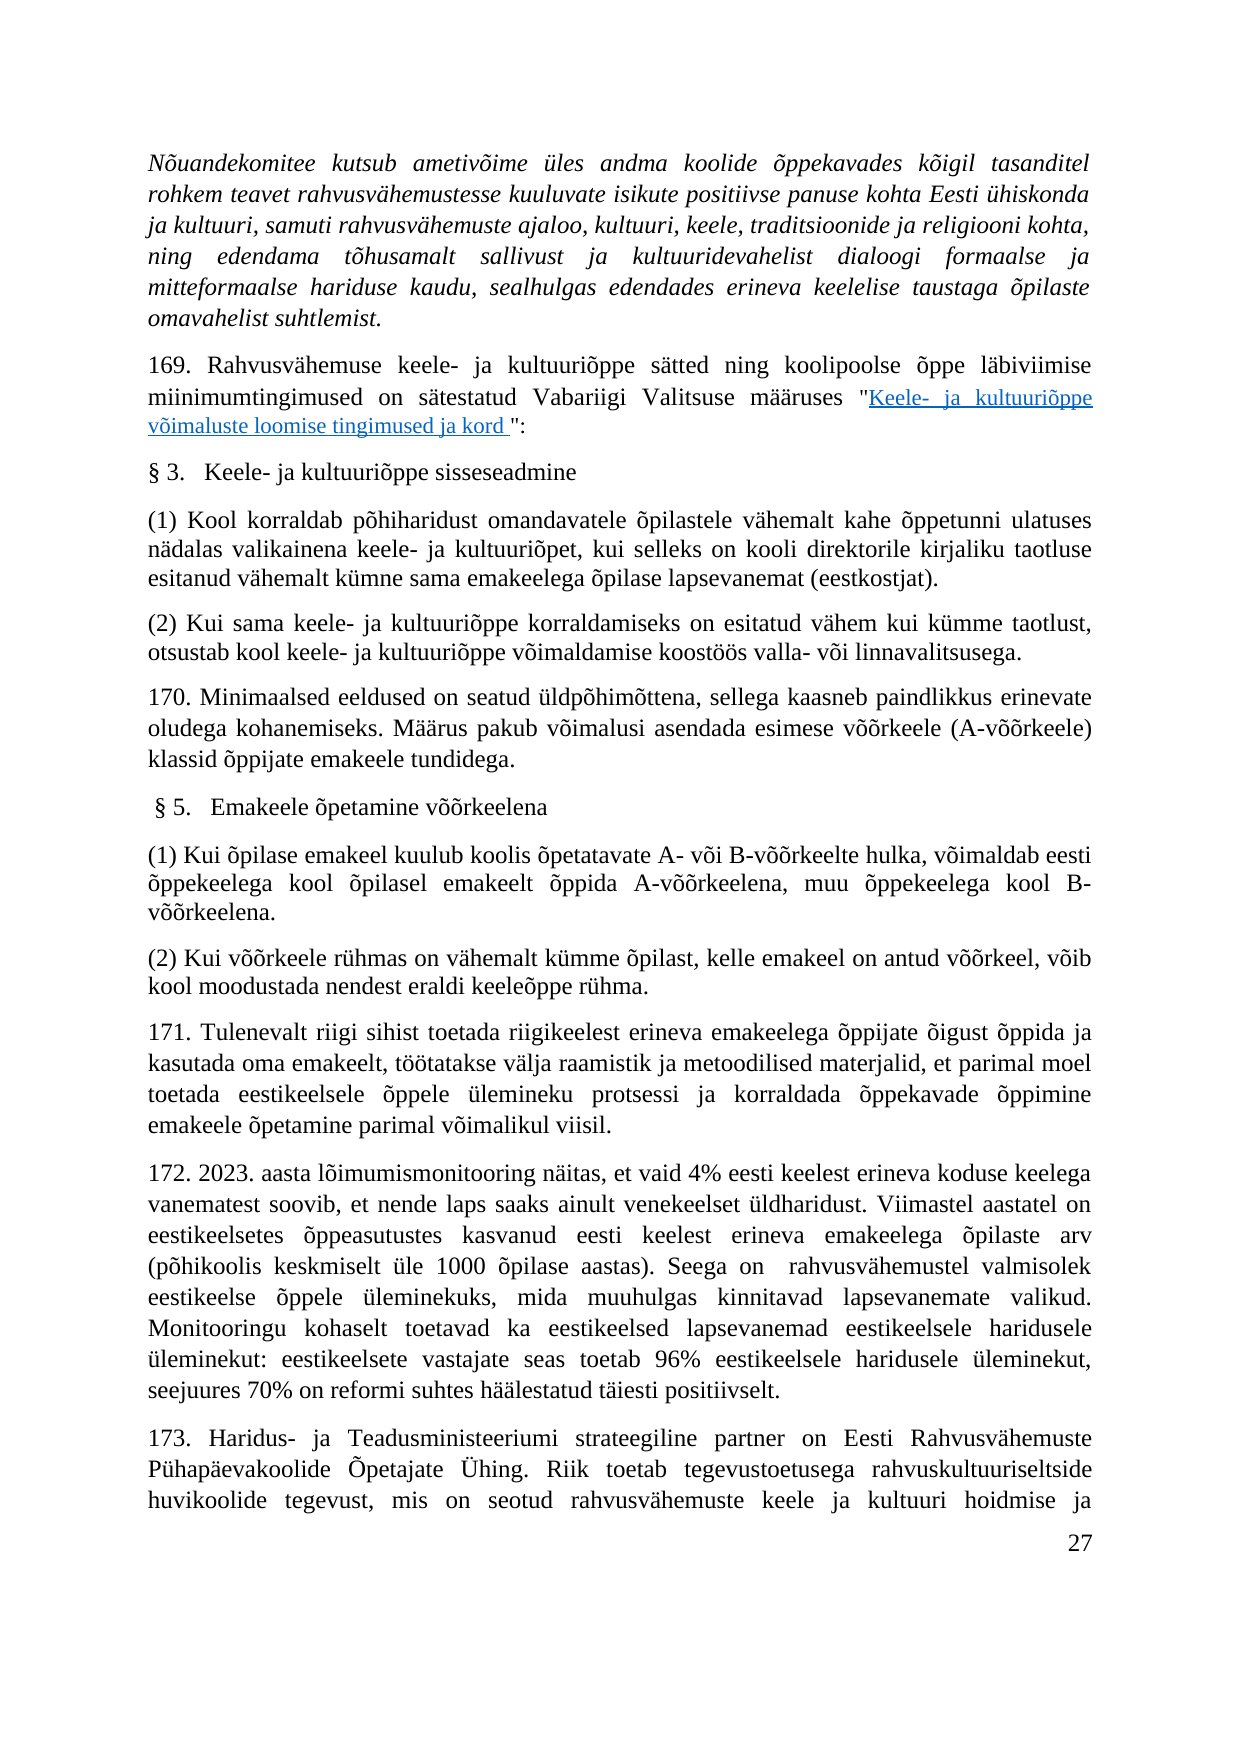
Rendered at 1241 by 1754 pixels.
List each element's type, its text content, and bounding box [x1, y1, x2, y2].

text § 5. Emakeele õpetamine võõrkeelena [148, 792, 1093, 821]
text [148, 1423, 1093, 1513]
text (2) Kui võõrkeele rühmas on vähemalt kümme õpilast, kelle emakeel on antud võõrkeel, võib kool moodustada nendest eraldi keeleõppe rühma. [148, 943, 1093, 1000]
text 172. 2023. aasta lõimumismonitooring näitas, et vaid 4% eesti keelest erineva koduse keelega vanematest soovib, et nende laps saaks ainult venekeelset üldharidust. Viimastel aastatel on eestikeelsetes õppeasutustes kasvanud eesti keelest erineva emakeelega õpilaste arv (põhikoolis keskmiselt üle 1000 õpilase aastas). Seega on rahvusvähemustel valmisolek eestikeelse õppele üleminekuks, mida muuhulgas kinnitavad lapsevanemate valikud. Monitooringu kohaselt toetavad ka eestikeelsed lapsevanemad eestikeelsele haridusele üleminekut: eestikeelsete vastajate seas toetab 96% eestikeelsele haridusele üleminekut, seejuures 70% on reformi suhtes häälestatud täiesti positiivselt. [148, 1158, 1093, 1404]
text (1) Kui õpilase emakeel kuulub koolis õpetatavate A- või B-võõrkeelte hulka, võimaldab eesti õppekeelega kool õpilasel emakeelt õppida A-võõrkeelena, muu õppekeelega kool B-võõrkeelena. [148, 840, 1093, 926]
text Nõuandekomitee kutsub ametivõime üles andma koolide õppekavades kõigil tasanditel rohkem teavet rahvusvähemustesse kuuluvate isikute positiivse panuse kohta Eesti ühiskonda ja kultuuri, samuti rahvusvähemuste ajaloo, kultuuri, keele, traditsioonide ja religiooni kohta, ning edendama tõhusamalt sallivust ja kultuuridevahelist dialoogi formaalse ja mitteformaalse hariduse kaudu, sealhulgas edendades erineva keelelise taustaga õpilaste omavahelist suhtlemist. [148, 148, 1093, 332]
text 171. Tulenevalt riigi sihist toetada riigikeelest erineva emakeelega õppijate õigust õppida ja kasutada oma emakeelt, töötatakse välja raamistik ja metoodilised materjalid, et parimal moel toetada eestikeelsele õppele ülemineku protsessi ja korraldada õppekavade õppimine emakeele õpetamine parimal võimalikul viisil. [148, 1017, 1093, 1139]
text 170. Minimaalsed eeldused on seatud üldpõhimõttena, sellega kaasneb paindlikkus erinevate oludega kohanemiseks. Määrus pakub võimalusi asendada esimese võõrkeele (A-võõrkeele) klassid õppijate emakeele tundidega. [148, 682, 1093, 773]
text § 3. Keele- ja kultuuriõppe sisseseadmine [148, 457, 1093, 486]
text (1) Kool korraldab põhiharidust omandavatele õpilastele vähemalt kahe õppetunni ulatuses nädalas valikainena keele- ja kultuuriõpet, kui selleks on kooli direktorile kirjaliku taotluse esitanud vähemalt kümne sama emakeelega õpilase lapsevanemat (eestkostjat). [148, 505, 1093, 591]
text 169. Rahvusvähemuse keele- ja kultuuriõppe sätted ning koolipoolse õppe läbiviimise miinimumtingimused on sätestatud Vabariigi Valitsuse määruses "Keele- ja kultuuriõppe võimaluste loomise tingimused ja kord ": [148, 351, 1093, 439]
text (2) Kui sama keele- ja kultuuriõppe korraldamiseks on esitatud vähem kui kümme taotlust, otsustab kool keele- ja kultuuriõppe võimaldamise koostöös valla- või linnavalitsusega. [148, 608, 1093, 666]
